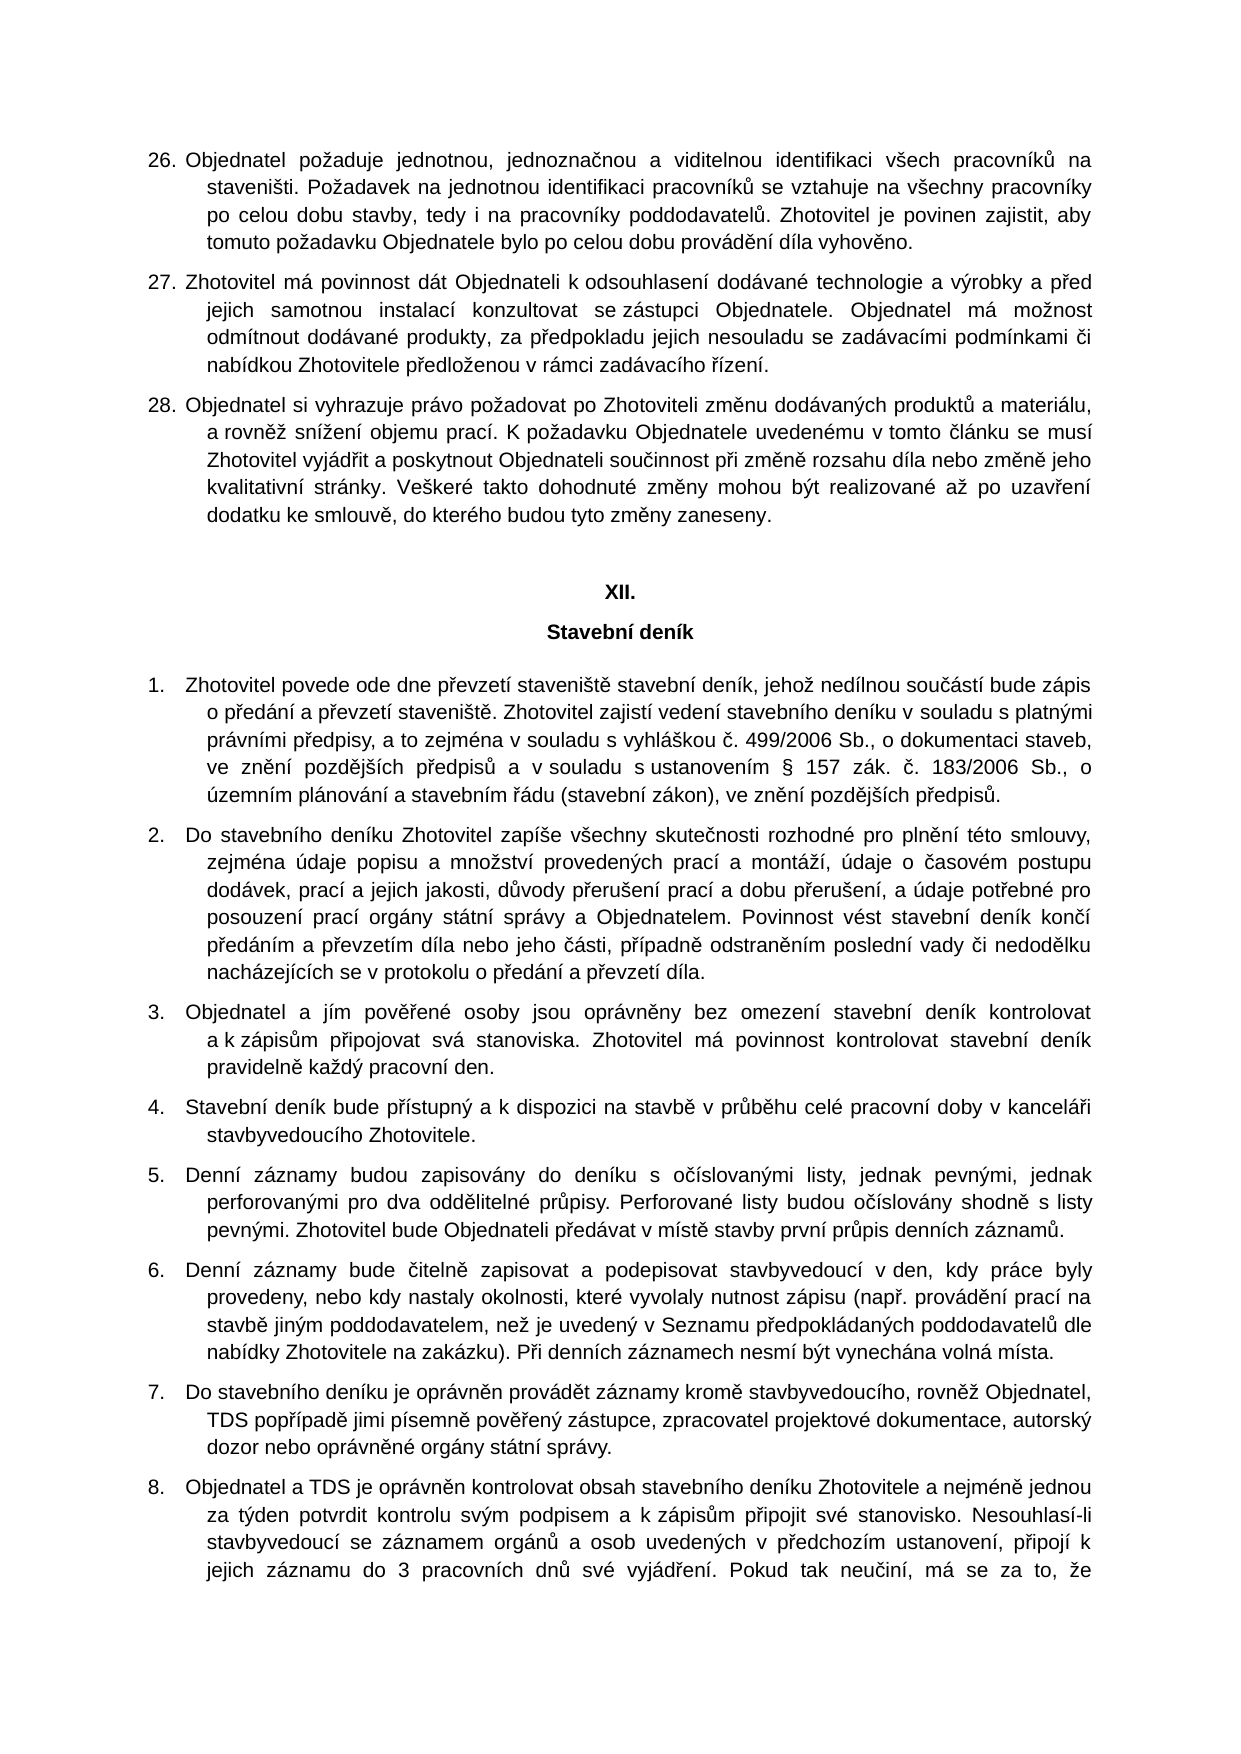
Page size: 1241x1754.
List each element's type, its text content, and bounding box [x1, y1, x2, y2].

list Objednatel si vyhrazuje právo požadovat po Zhotoviteli změnu dodávaných produktů a materiálu, a rovněž snížení objemu prací. K požadavku Objednatele uvedenému v tomto článku se musí Zhotovitel vyjádřit a poskytnout Objednateli součinnost při změně rozsahu díla nebo změně jeho kvalitativní stránky. Veškeré takto dohodnuté změny mohou být realizované až po uzavření dodatku ke smlouvě, do kterého budou tyto změny zaneseny. [148, 393, 1093, 527]
list Objednatel a jím pověřené osoby jsou oprávněny bez omezení stavební deník kontrolovat a k zápisům připojovat svá stanoviska. Zhotovitel má povinnost kontrolovat stavební deník pravidelně každý pracovní den. [148, 1000, 1093, 1079]
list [148, 1475, 1093, 1582]
text Stavební deník [148, 620, 1093, 644]
list Do stavebního deníku Zhotovitel zapíše všechny skutečnosti rozhodné pro plnění této smlouvy, zejména údaje popisu a množství provedených prací a montáží, údaje o časovém postupu dodávek, prací a jejich jakosti, důvody přerušení prací a dobu přerušení, a údaje potřebné pro posouzení prací orgány státní správy a Objednatelem. Povinnost vést stavební deník končí předáním a převzetím díla nebo jeho části, případně odstraněním poslední vady či nedodělku nacházejících se v protokolu o předání a převzetí díla. [148, 823, 1093, 984]
list Zhotovitel povede ode dne převzetí staveniště stavební deník, jehož nedílnou součástí bude zápis o předání a převzetí staveniště. Zhotovitel zajistí vedení stavebního deníku v souladu s platnými právními předpisy, a to zejména v souladu s vyhláškou č. 499/2006 Sb., o dokumentaci staveb, ve znění pozdějších předpisů a v souladu s ustanovením § 157 zák. č. 183/2006 Sb., o územním plánování a stavebním řádu (stavební zákon), ve znění pozdějších předpisů. [148, 673, 1093, 807]
list Stavební deník bude přístupný a k dispozici na stavbě v průběhu celé pracovní doby v kanceláři stavbyvedoucího Zhotovitele. [148, 1095, 1093, 1147]
list Do stavebního deníku je oprávněn provádět záznamy kromě stavbyvedoucího, rovněž Objednatel, TDS popřípadě jimi písemně pověřený zástupce, zpracovatel projektové dokumentace, autorský dozor nebo oprávněné orgány státní správy. [148, 1380, 1093, 1459]
list Denní záznamy budou zapisovány do deníku s očíslovanými listy, jednak pevnými, jednak perforovanými pro dva oddělitelné průpisy. Perforované listy budou očíslovány shodně s listy pevnými. Zhotovitel bude Objednateli předávat v místě stavby první průpis denních záznamů. [148, 1163, 1093, 1242]
list Objednatel požaduje jednotnou, jednoznačnou a viditelnou identifikaci všech pracovníků na staveništi. Požadavek na jednotnou identifikaci pracovníků se vztahuje na všechny pracovníky po celou dobu stavby, tedy i na pracovníky poddodavatelů. Zhotovitel je povinen zajistit, aby tomuto požadavku Objednatele bylo po celou dobu provádění díla vyhověno. [148, 148, 1093, 254]
list Denní záznamy bude čitelně zapisovat a podepisovat stavbyvedoucí v den, kdy práce byly provedeny, nebo kdy nastaly okolnosti, které vyvolaly nutnost zápisu (např. provádění prací na stavbě jiným poddodavatelem, než je uvedený v Seznamu předpokládaných poddodavatelů dle nabídky Zhotovitele na zakázku). Při denních záznamech nesmí být vynechána volná místa. [148, 1258, 1093, 1364]
list Zhotovitel má povinnost dát Objednateli k odsouhlasení dodávané technologie a výrobky a před jejich samotnou instalací konzultovat se zástupci Objednatele. Objednatel má možnost odmítnout dodávané produkty, za předpokladu jejich nesouladu se zadávacími podmínkami či nabídkou Zhotovitele předloženou v rámci zadávacího řízení. [148, 270, 1093, 377]
text XII. [148, 580, 1093, 604]
